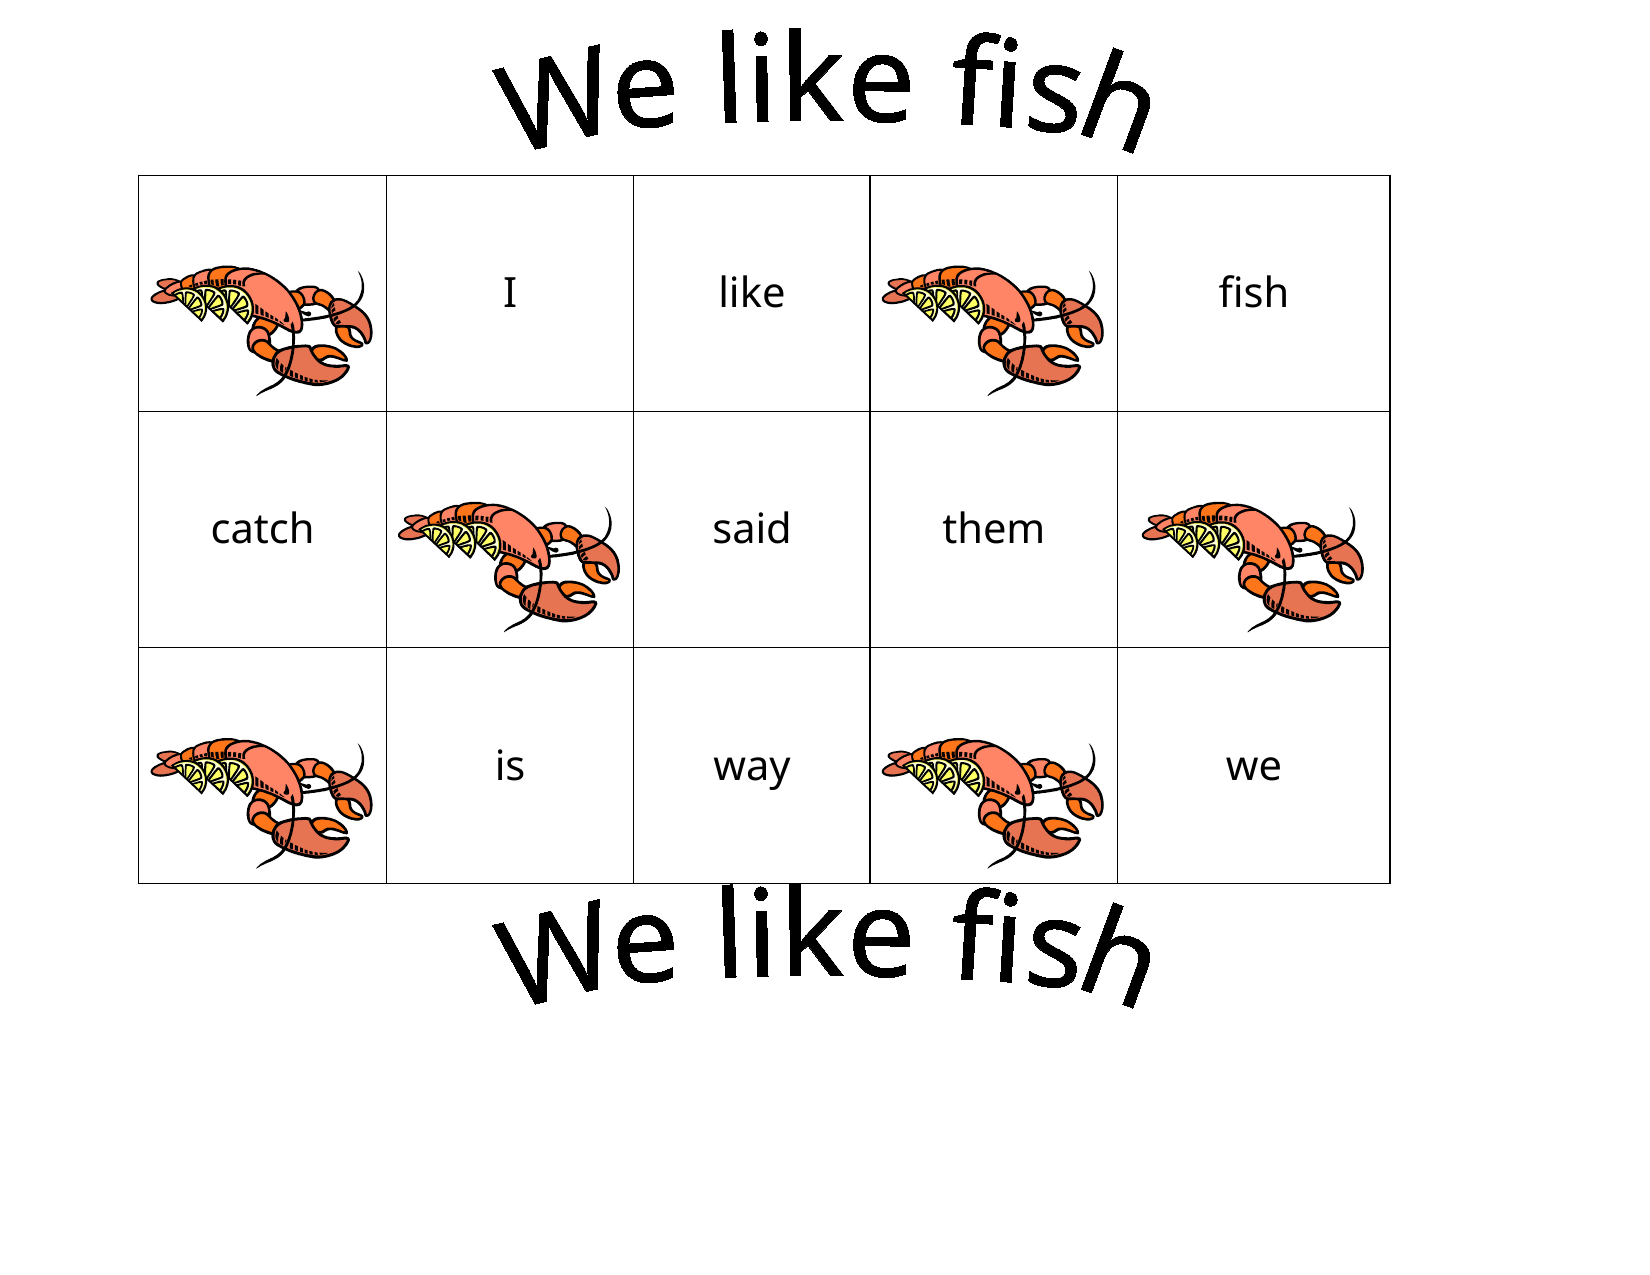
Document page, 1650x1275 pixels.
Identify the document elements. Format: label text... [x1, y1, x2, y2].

table_cell [871, 648, 1117, 883]
table_cell is [387, 648, 633, 883]
table_cell [387, 412, 633, 647]
table_header fish [1118, 176, 1389, 411]
table_cell way [634, 648, 869, 883]
table_header like [634, 176, 869, 411]
table_cell said [634, 412, 869, 647]
table_cell catch [139, 412, 386, 647]
table_cell [1118, 412, 1389, 647]
table_header I [387, 176, 633, 411]
table_header [139, 176, 386, 411]
table_cell we [1118, 648, 1389, 883]
table_cell [139, 648, 386, 883]
table_cell them [871, 412, 1117, 647]
table_header [871, 176, 1117, 411]
